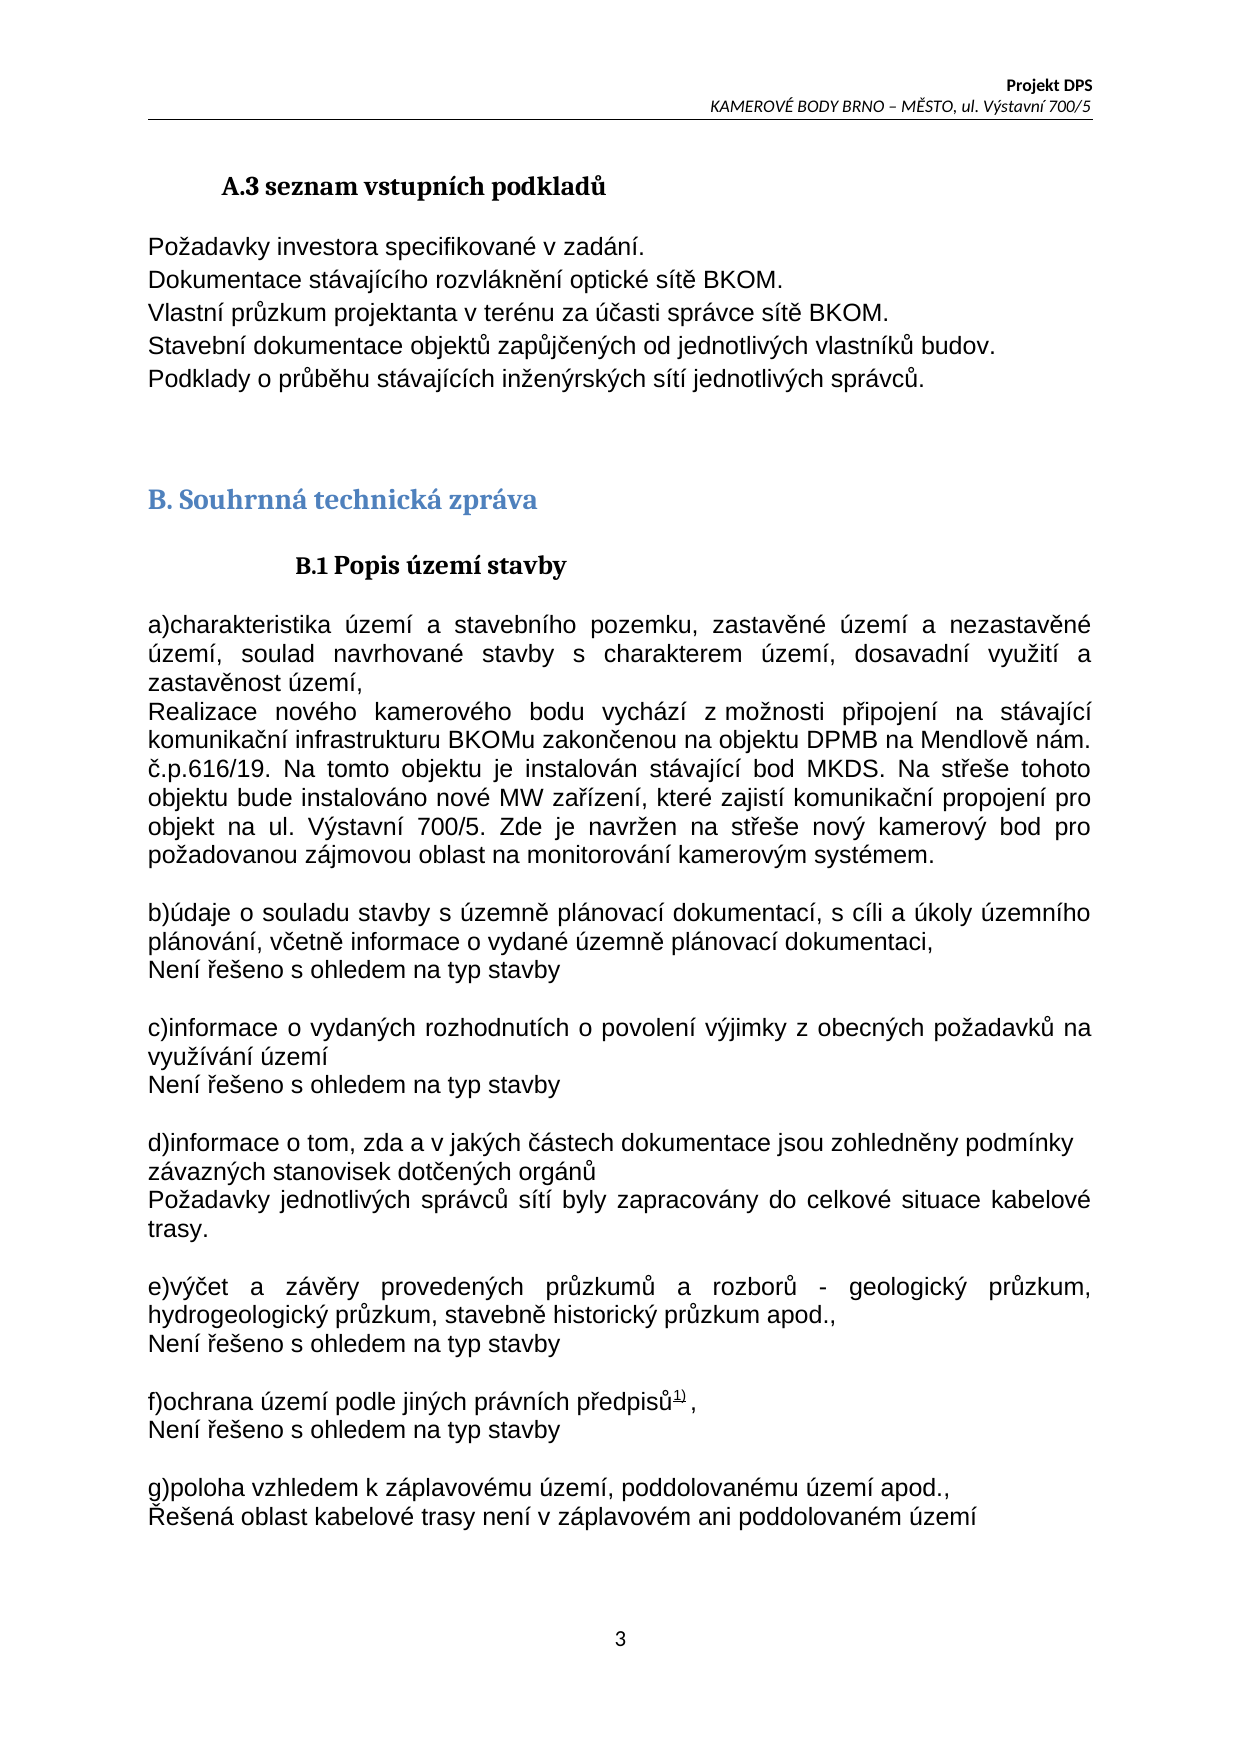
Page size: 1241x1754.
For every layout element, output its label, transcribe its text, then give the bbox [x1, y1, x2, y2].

subtitle Vlastní průzkum projektanta v terénu za účasti správce sítě BKOM. [148, 298, 1093, 327]
text Požadavky jednotlivých správců sítí byly zapracovány do celkové situace kabelové trasy. [148, 1185, 1093, 1243]
text d)informace o tom, zda a v jakých částech dokumentace jsou zohledněny podmínky [148, 1128, 1093, 1157]
text Není řešeno s ohledem na typ stavby [148, 955, 1093, 984]
text g)poloha vzhledem k záplavovému území, poddolovanému území apod., [148, 1473, 1093, 1502]
text Není řešeno s ohledem na typ stavby [148, 1070, 1093, 1099]
text e)výčet a závěry provedených průzkumů a rozborů - geologický průzkum, hydrogeologický průzkum, stavebně historický průzkum apod., [148, 1272, 1093, 1329]
text b)údaje o souladu stavby s územně plánovací dokumentací, s cíli a úkoly územního plánování, včetně informace o vydané územně plánovací dokumentaci, [148, 898, 1093, 955]
text f)ochrana území podle jiných právních předpisů1) , [148, 1387, 1093, 1415]
text závazných stanovisek dotčených orgánů [148, 1157, 1093, 1185]
subtitle Požadavky investora specifikované v zadání. [148, 232, 1093, 261]
text a)charakteristika území a stavebního pozemku, zastavěné území a nezastavěné území, soulad navrhované stavby s charakterem území, dosavadní využití a zastavěnost území, [148, 610, 1093, 697]
text c)informace o vydaných rozhodnutích o povolení výjimky z obecných požadavků na využívání území [148, 1013, 1093, 1070]
text Není řešeno s ohledem na typ stavby [148, 1329, 1093, 1358]
subtitle Podklady o průběhu stávajících inženýrských sítí jednotlivých správců. [148, 364, 1093, 393]
subtitle Stavební dokumentace objektů zapůjčených od jednotlivých vlastníků budov. [148, 331, 1093, 360]
subtitle B. Souhrnná technická zpráva [148, 483, 1093, 517]
text Řešená oblast kabelové trasy není v záplavovém ani poddolovaném území [148, 1502, 1093, 1530]
text B.1 Popis území stavby [148, 550, 1093, 582]
text Realizace nového kamerového bodu vychází z možnosti připojení na stávající komunikační infrastrukturu BKOMu zakončenou na objektu DPMB na Mendlově nám. č.p.616/19. Na tomto objektu je instalován stávající bod MKDS. Na střeše tohoto objektu bude instalováno nové MW zařízení, které zajistí komunikační propojení pro objekt na ul. Výstavní 700/5. Zde je navržen na střeše nový kamerový bod pro požadovanou zájmovou oblast na monitorování kamerovým systémem. [148, 697, 1093, 869]
text Není řešeno s ohledem na typ stavby [148, 1415, 1093, 1444]
subtitle A.3 seznam vstupních podkladů [185, 171, 1093, 202]
subtitle Dokumentace stávajícího rozvláknění optické sítě BKOM. [148, 265, 1093, 294]
